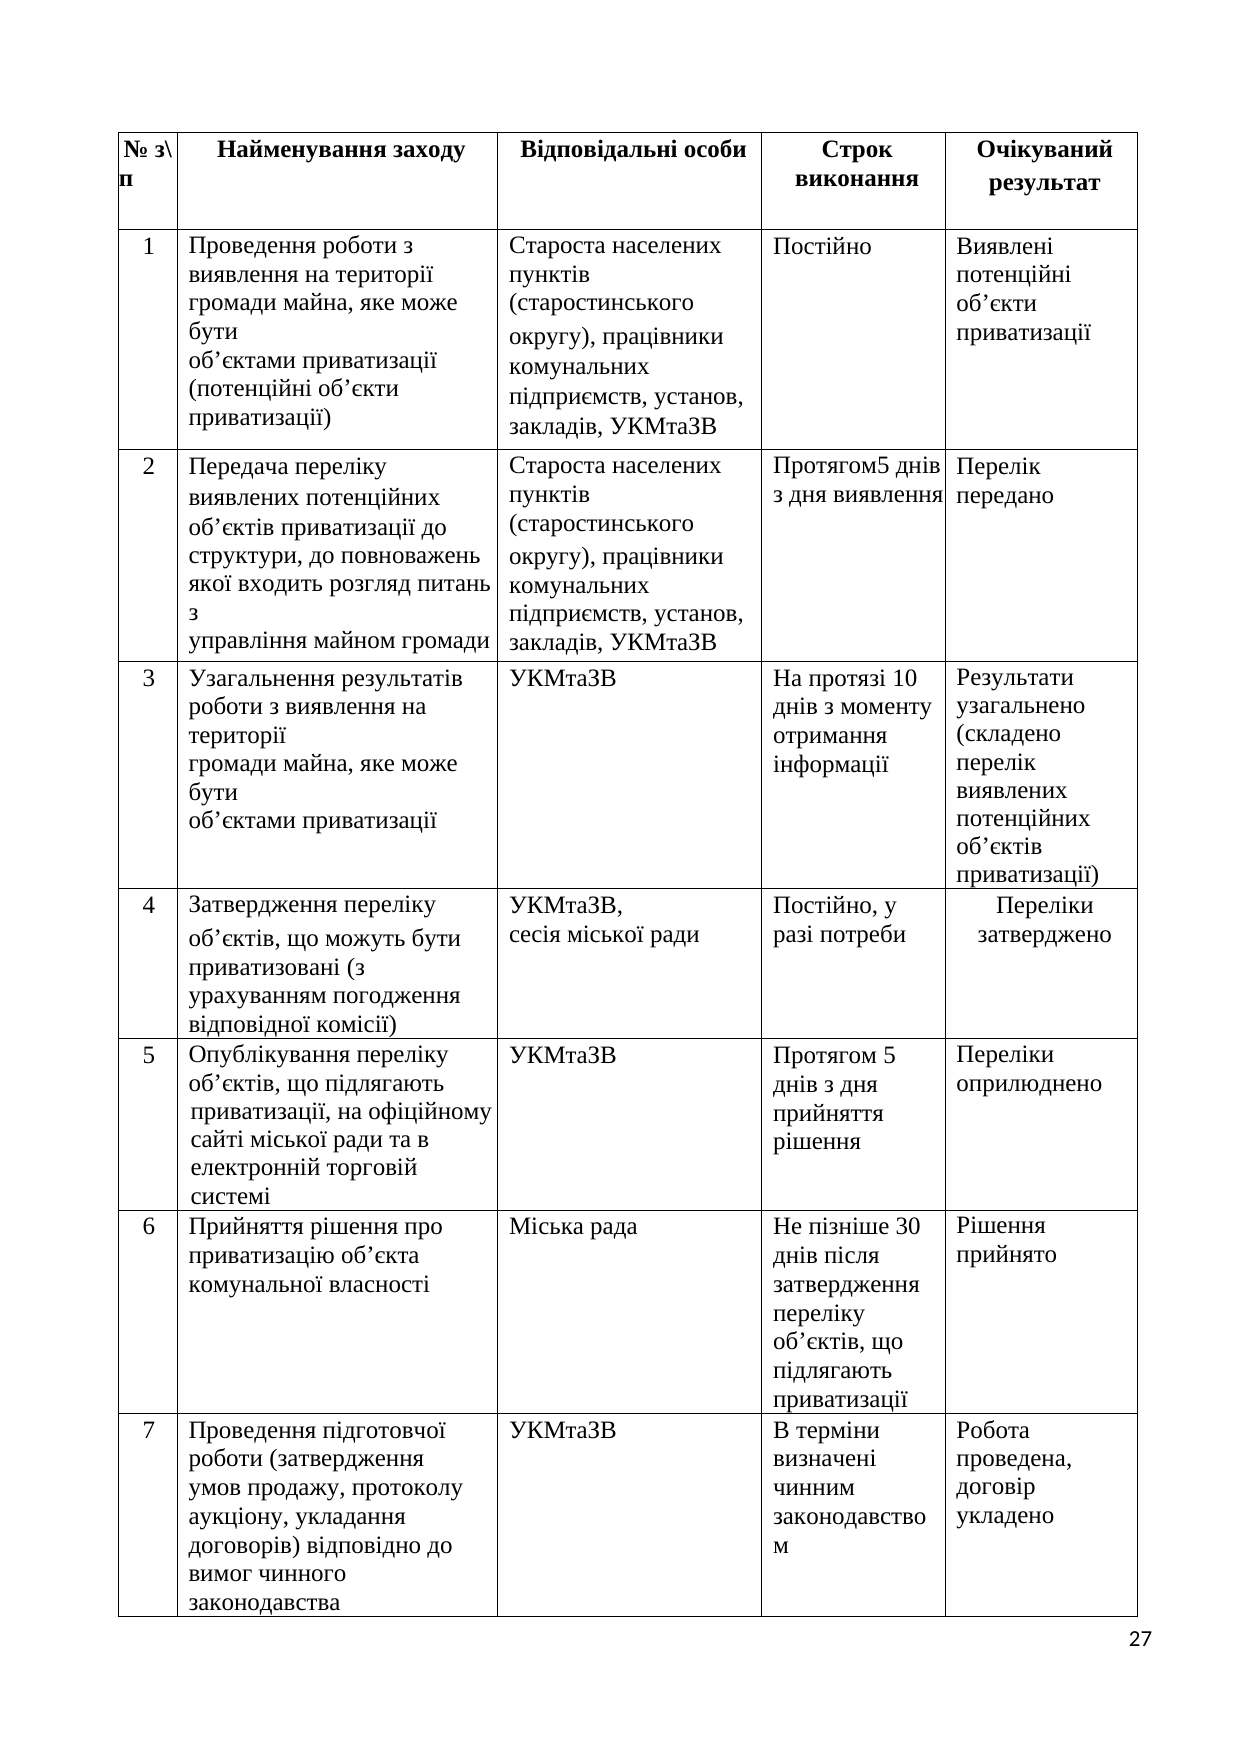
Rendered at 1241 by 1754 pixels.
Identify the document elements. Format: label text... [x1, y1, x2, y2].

table_cell Затвердження переліку об’єктів, що можуть бути приватизовані (з урахуванням погодження відповідної комісії) [178, 889, 497, 1038]
table_cell Прийняття рішення про приватизацію об’єкта комунальної власності [178, 1211, 497, 1413]
table_cell В терміни визначені чинним законодавством [762, 1414, 945, 1616]
table_cell Передача переліку виявлених потенційних об’єктів приватизації до структури, до повноважень якої входить розгляд питань з управління майном громади [178, 450, 497, 661]
table_cell Робота проведена, договір укладено [946, 1414, 1137, 1616]
table_cell УКМтаЗВ [498, 1414, 761, 1616]
table_cell 6 [119, 1211, 177, 1413]
table_cell Протягом 5 днів з дня прийняття рішення [762, 1039, 945, 1209]
table_header Відповідальні особи [498, 133, 761, 229]
table_cell Протягом5 днів з дня виявлення [762, 450, 945, 661]
table_cell Опублікування переліку об’єктів, що підлягають приватизації, на офіційному сайті міської ради та в електронній торговій системі [178, 1039, 497, 1209]
table_cell 2 [119, 450, 177, 661]
table_cell УКМтаЗВ, сесія міської ради [498, 889, 761, 1038]
table_cell Староста населених пунктів (старостинського округу), працівники комунальних підприємств, установ, закладів, УКМтаЗВ [498, 450, 761, 661]
table_cell Переліки оприлюднено [946, 1039, 1137, 1209]
table_cell УКМтаЗВ [498, 1039, 761, 1209]
table_cell Переліки затверджено [946, 889, 1137, 1038]
table_header Очікуваний результат [946, 133, 1137, 229]
table_cell Рішення прийнято [946, 1211, 1137, 1413]
table_header № з\п [119, 133, 177, 229]
table_header Найменування заходу [178, 133, 497, 229]
table_cell Постійно [762, 230, 945, 449]
table_cell Перелік передано [946, 450, 1137, 661]
table_cell УКМтаЗВ [498, 662, 761, 888]
table_cell Проведення підготовчої роботи (затвердження умов продажу, протоколу аукціону, укладання договорів) відповідно до вимог чинного законодавства [178, 1414, 497, 1616]
table_cell Постійно, у разі потреби [762, 889, 945, 1038]
table_header Строк виконання [762, 133, 945, 229]
table_cell Староста населених пунктів (старостинського округу), працівники комунальних підприємств, установ, закладів, УКМтаЗВ [498, 230, 761, 449]
table_cell На протязі 10 днів з моменту отримання інформації [762, 662, 945, 888]
table_cell 1 [119, 230, 177, 449]
table_cell 7 [119, 1414, 177, 1616]
table_cell Результати узагальнено (складено перелік виявлених потенційних об’єктів приватизації) [946, 662, 1137, 888]
table_cell 5 [119, 1039, 177, 1209]
table_cell 3 [119, 662, 177, 888]
table_cell Узагальнення результатів роботи з виявлення на території громади майна, яке може бути об’єктами приватизації [178, 662, 497, 888]
table_cell 4 [119, 889, 177, 1038]
table_cell Виявлені потенційні об’єкти приватизації [946, 230, 1137, 449]
table_cell Міська рада [498, 1211, 761, 1413]
table_cell Не пізніше 30 днів після затвердження переліку об’єктів, що підлягають приватизації [762, 1211, 945, 1413]
table_cell Проведення роботи з виявлення на території громади майна, яке може бути об’єктами приватизації (потенційні об’єкти приватизації) [178, 230, 497, 449]
